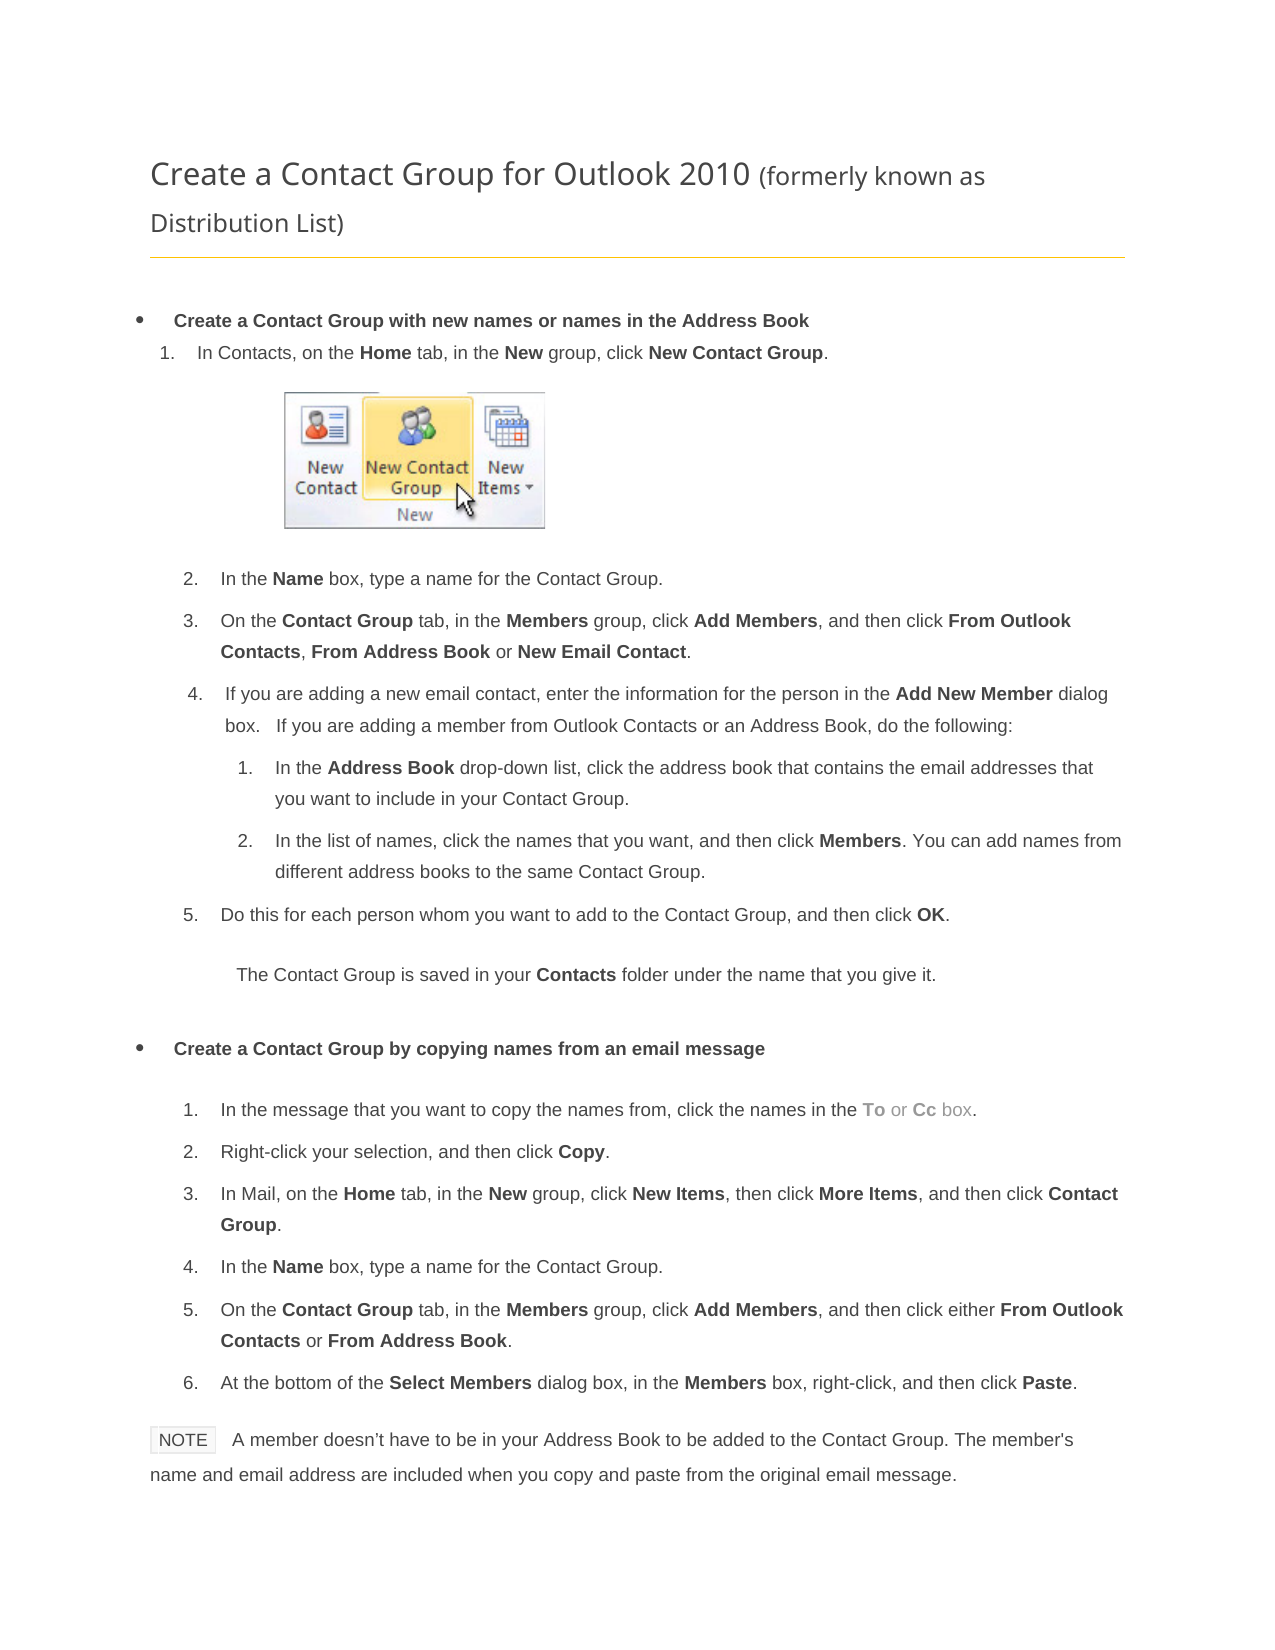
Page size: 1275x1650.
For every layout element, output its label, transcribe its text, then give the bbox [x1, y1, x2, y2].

list In Contacts, on the Home tab, in the New group, click New Contact Group. [159, 332, 1125, 364]
list In the Address Book drop-down list, click the address book that contains the email addresses that you want to include in your Contact Group. [237, 747, 1125, 809]
list In the message that you want to copy the names from, click the names in the To or Cc box (To, Cc, and Bcc boxes: A message is sent to the recipients in the To box. Recipients in the Cc (carbon copy) and Bcc (blind carbon copy) boxes also get the message; however, the names of the recipients in the Bcc box aren't visible to other recipients.). [183, 1089, 1125, 1120]
text Create a Contact Group for Outlook 2010 (formerly known as Distribution List) [150, 150, 1125, 257]
list In the Name box, type a name for the Contact Group. [183, 558, 1125, 589]
list Create a Contact Group by copying names from an email message [136, 1015, 1125, 1060]
list At the bottom of the Select Members dialog box, in the Members box, right-click, and then click Paste. [183, 1362, 1125, 1393]
list Do this for each person whom you want to add to the Contact Group, and then click OK. [183, 894, 1125, 925]
text Note A member doesn’t have to be in your Address Book to be added to the Contact Group. The member's name and email address are included when you copy and paste from the original email message. [150, 1423, 1125, 1485]
list Create a Contact Group with new names or names in the Address Book [136, 287, 1125, 332]
list On the Contact Group tab, in the Members group, click Add Members, and then click From Outlook Contacts, From Address Book or New Email Contact. [183, 600, 1125, 663]
list On the Contact Group tab, in the Members group, click Add Members, and then click either From Outlook Contacts or From Address Book. [183, 1289, 1125, 1351]
picture [284, 392, 546, 529]
list Right-click your selection, and then click Copy. [183, 1131, 1125, 1162]
list In the list of names, click the names that you want, and then click Members. You can add names from different address books to the same Contact Group. [237, 820, 1125, 883]
list If you are adding a new email contact, enter the information for the person in the Add New Member dialog box. If you are adding a member from Outlook Contacts or an Address Book, do the following: [187, 673, 1125, 736]
list In the Name box, type a name for the Contact Group. [183, 1247, 1125, 1278]
text The Contact Group is saved in your Contacts folder under the name that you give it. [236, 954, 1125, 986]
list In Mail, on the Home tab, in the New group, click New Items, then click More Items, and then click Contact Group. [183, 1173, 1125, 1236]
